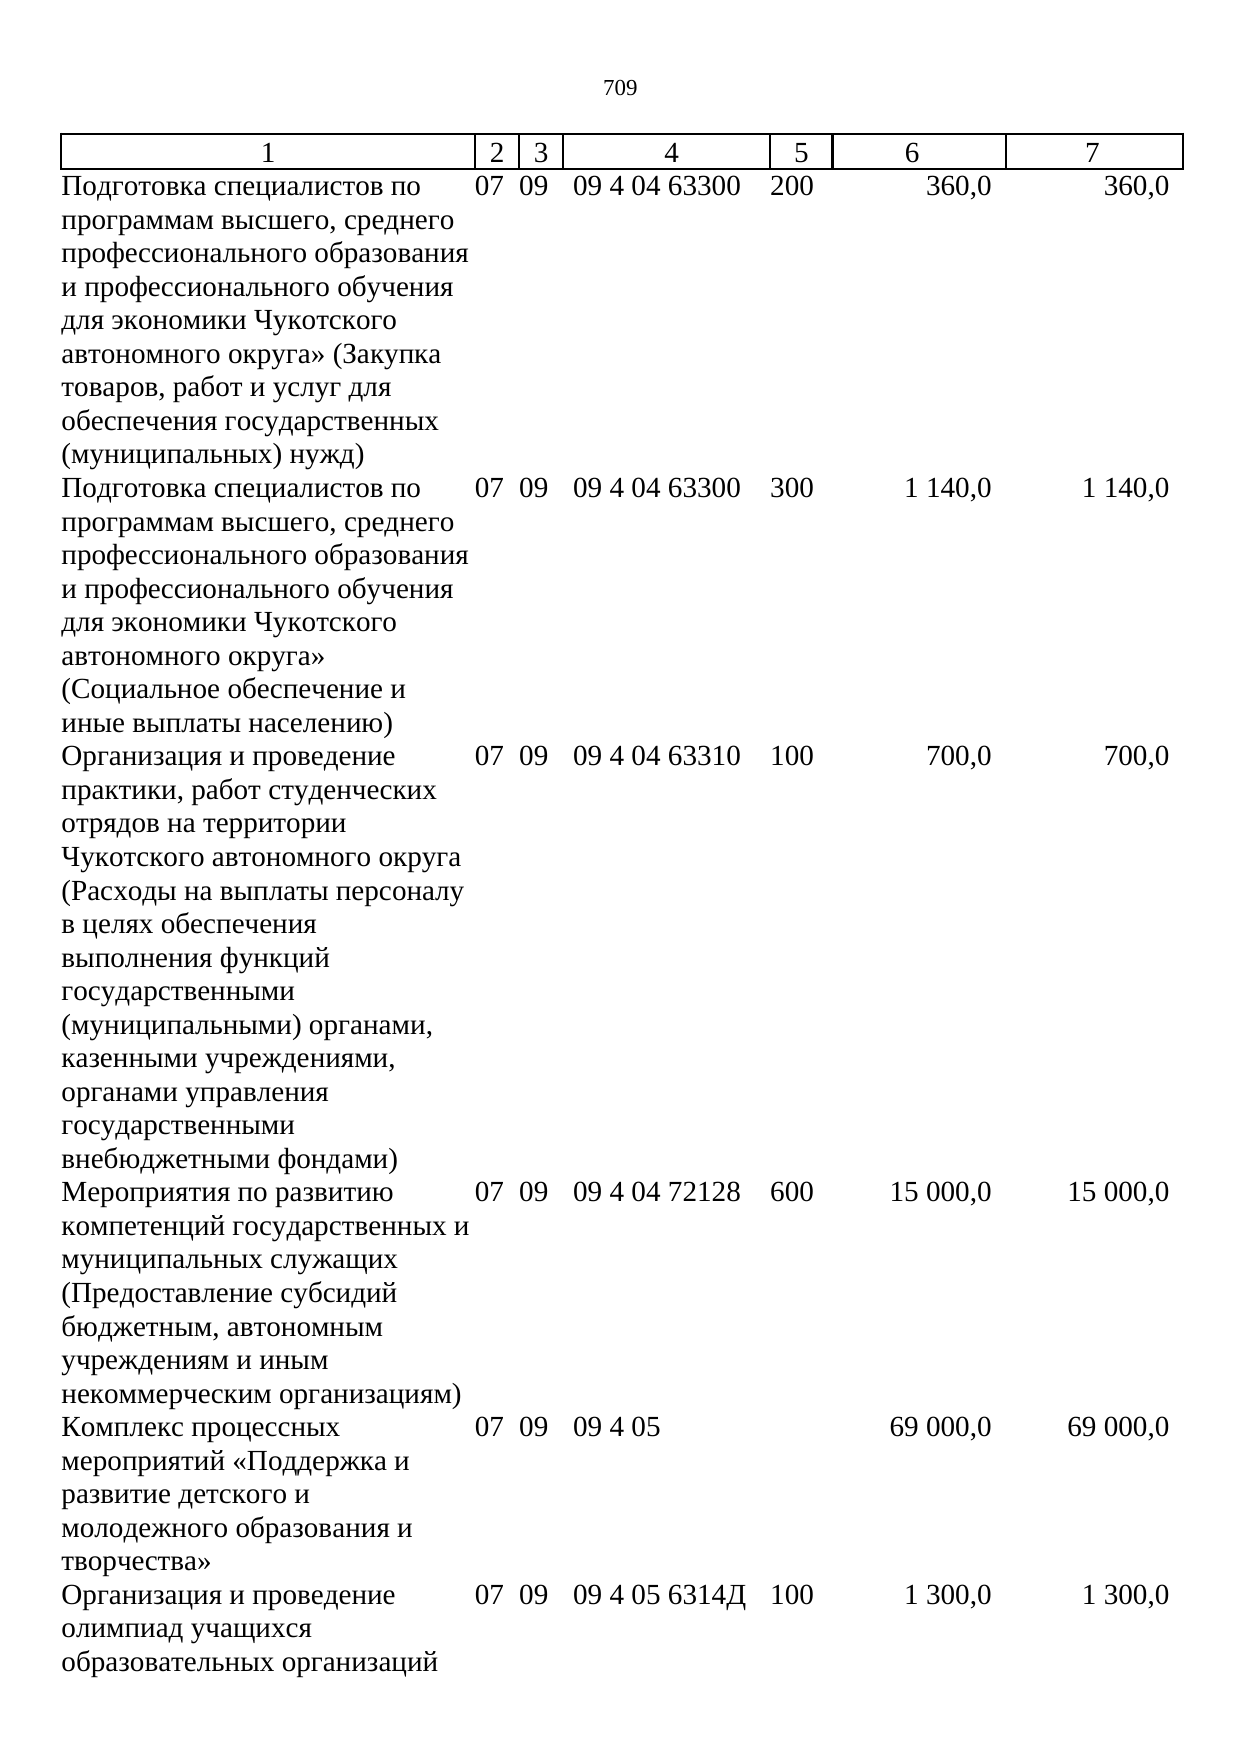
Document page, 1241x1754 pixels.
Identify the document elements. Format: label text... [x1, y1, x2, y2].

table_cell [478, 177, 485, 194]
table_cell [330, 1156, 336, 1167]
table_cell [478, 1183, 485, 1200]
table_header 4 [564, 135, 769, 168]
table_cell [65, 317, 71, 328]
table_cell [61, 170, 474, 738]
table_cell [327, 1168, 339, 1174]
table_header 1 [62, 135, 474, 168]
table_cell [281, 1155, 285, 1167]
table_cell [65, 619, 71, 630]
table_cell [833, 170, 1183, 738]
table_header 5 [771, 135, 831, 168]
table_header 7 [1007, 135, 1182, 168]
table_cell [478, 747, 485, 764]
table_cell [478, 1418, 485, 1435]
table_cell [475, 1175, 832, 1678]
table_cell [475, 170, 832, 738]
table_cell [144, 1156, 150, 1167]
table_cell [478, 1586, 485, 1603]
table_header 2 [476, 135, 518, 168]
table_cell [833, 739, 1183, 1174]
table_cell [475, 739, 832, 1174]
table_header 3 [520, 135, 562, 168]
table_header 6 [834, 135, 1005, 168]
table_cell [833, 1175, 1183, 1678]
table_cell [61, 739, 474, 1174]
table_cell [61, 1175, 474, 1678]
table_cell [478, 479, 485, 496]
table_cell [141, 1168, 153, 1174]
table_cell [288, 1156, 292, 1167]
